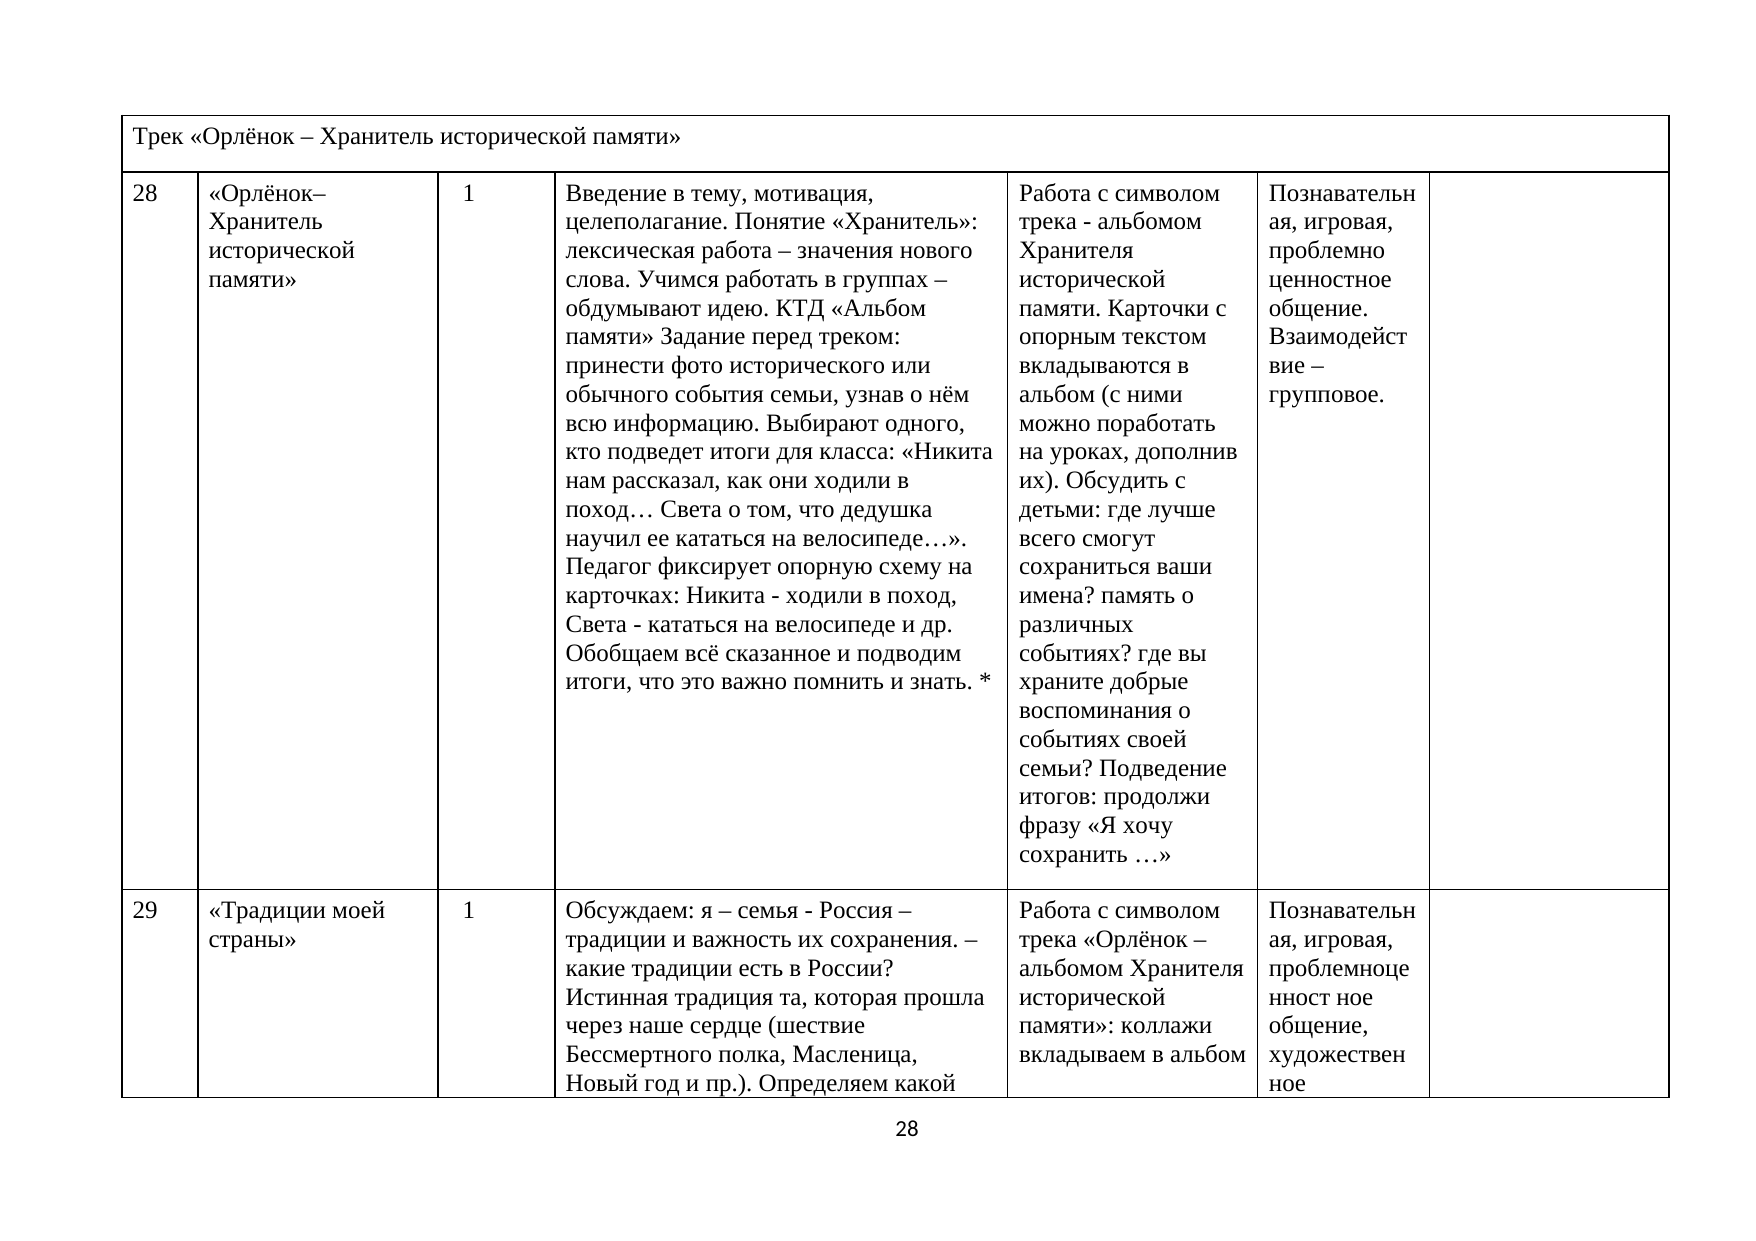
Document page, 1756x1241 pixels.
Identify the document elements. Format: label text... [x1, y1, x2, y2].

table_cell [199, 890, 437, 1097]
table_cell [1430, 890, 1668, 1097]
table_cell [1430, 173, 1668, 888]
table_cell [556, 890, 1007, 1097]
table_cell Трек «Орлёнок – Хранитель исторической памяти» [123, 116, 1668, 171]
table_cell «Орлёнок– Хранитель исторической памяти» [199, 173, 437, 888]
table_cell 1 [439, 173, 554, 888]
table_cell Работа с символом трека - альбомом Хранителя исторической памяти. Карточки с опорным текстом вкладываются в альбом (с ними можно поработать на уроках, дополнив их). Обсудить с детьми: где лучше всего смогут сохраниться ваши имена? память о различных событиях? где вы храните добрые воспоминания о событиях своей семьи? Подведение итогов: продолжи фразу «Я хочу сохранить …» [1008, 173, 1257, 888]
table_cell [1008, 890, 1257, 1097]
table_cell 1 [439, 890, 554, 1097]
table_cell Познавательная, игровая, проблемно ценностное общение. Взаимодействие – групповое. [1258, 173, 1429, 888]
table_cell 29 [123, 890, 197, 1097]
table_cell Введение в тему, мотивация, целеполагание. Понятие «Хранитель»: лексическая работа – значения нового слова. Учимся работать в группах – обдумывают идею. КТД «Альбом памяти» Задание перед треком: принести фото исторического или обычного события семьи, узнав о нём всю информацию. Выбирают одного, кто подведет итоги для класса: «Никита нам рассказал, как они ходили в поход… Света о том, что дедушка научил ее кататься на велосипеде…». Педагог фиксирует опорную схему на карточках: Никита - ходили в поход, Света - кататься на велосипеде и др. Обобщаем всё сказанное и подводим итоги, что это важно помнить и знать. * [556, 173, 1007, 888]
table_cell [1258, 890, 1429, 1097]
table_cell 28 [123, 173, 197, 888]
